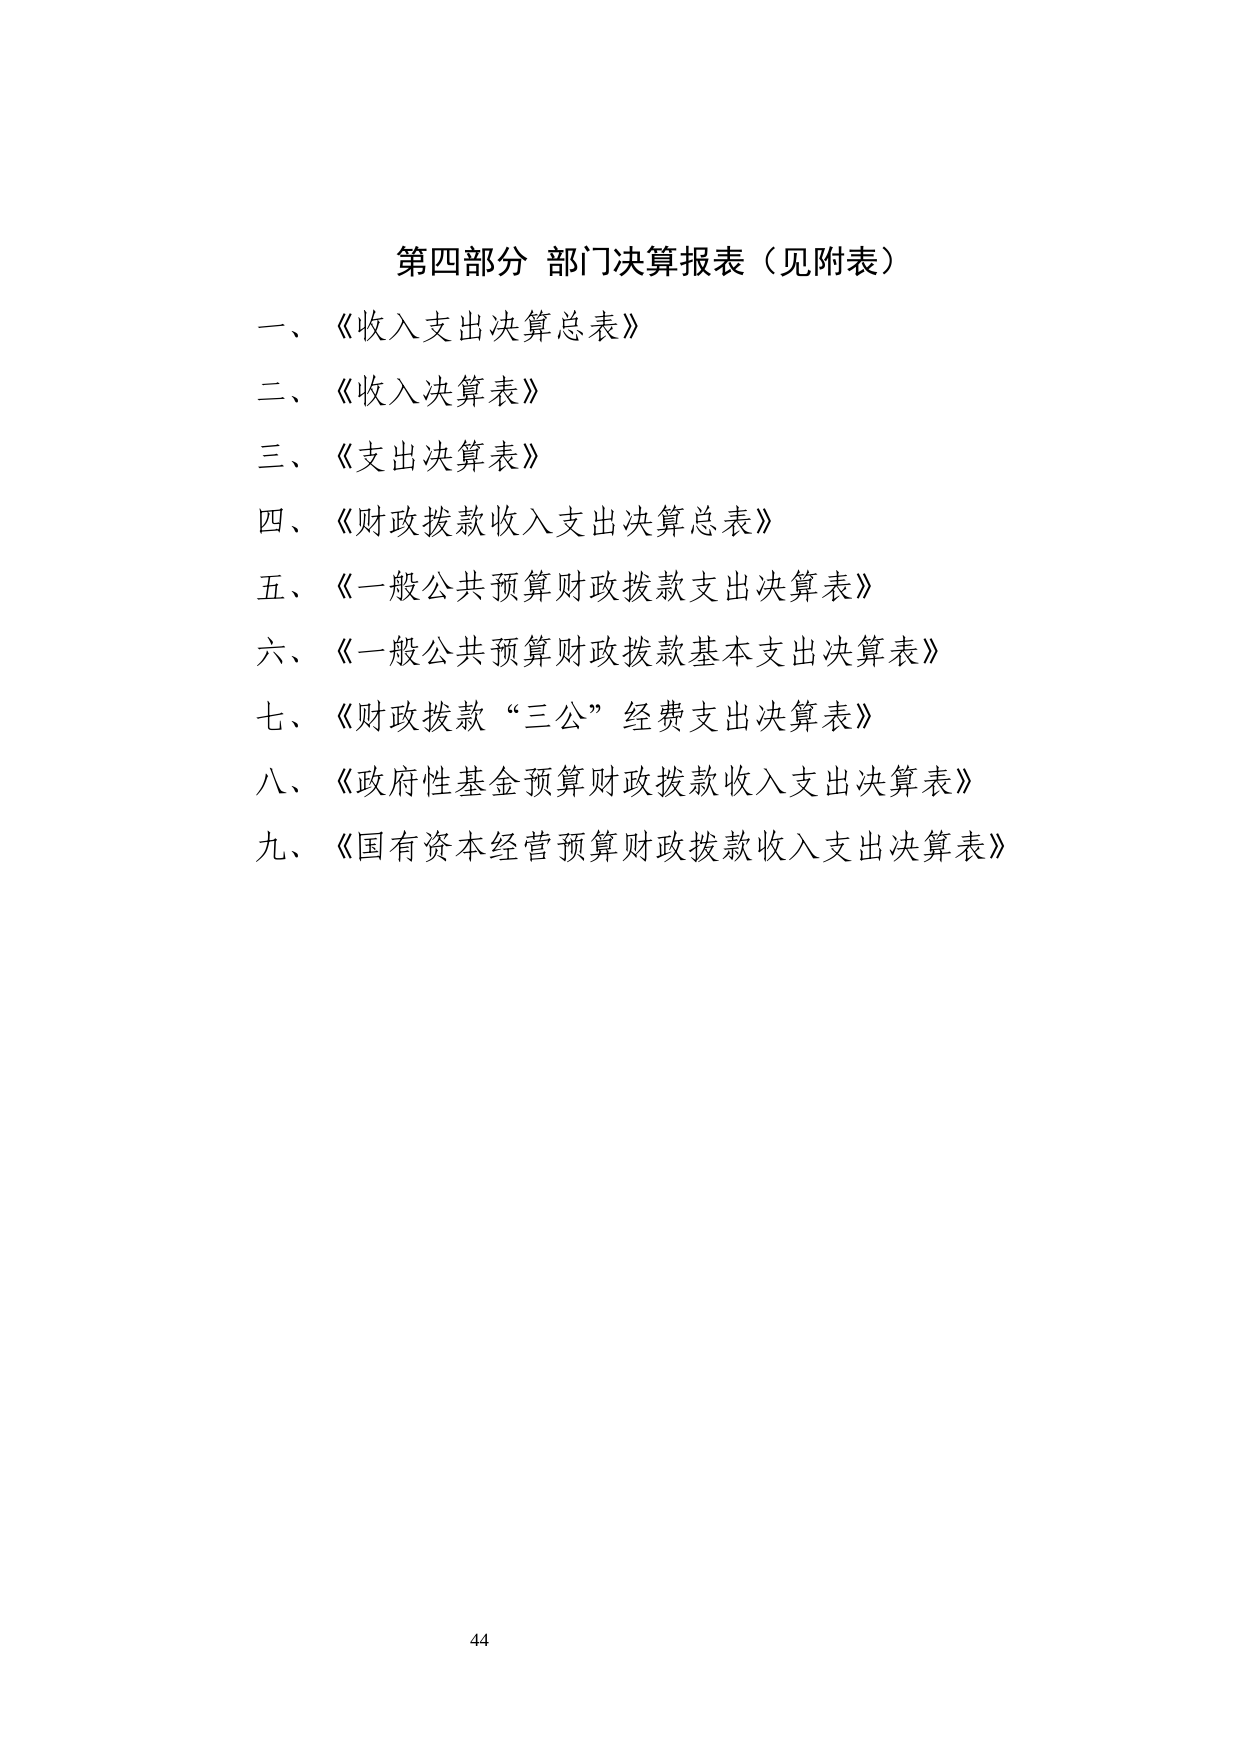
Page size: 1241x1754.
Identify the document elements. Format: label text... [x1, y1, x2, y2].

text 第四部分 部门决算报表（见附表） [187, 227, 1053, 292]
text 四、《财政拨款收入支出决算总表》 [187, 487, 1053, 552]
text 二、《收入决算表》 [187, 357, 1053, 422]
text 三、《支出决算表》 [187, 422, 1053, 487]
text 一、《收入支出决算总表》 [187, 292, 1053, 357]
text 七、《财政拨款“三公”经费支出决算表》 [187, 682, 1053, 747]
text 五、《一般公共预算财政拨款支出决算表》 [187, 552, 1053, 617]
text 九、《国有资本经营预算财政拨款收入支出决算表》 [187, 812, 1053, 877]
text 六、《一般公共预算财政拨款基本支出决算表》 [187, 617, 1053, 682]
text 八、《政府性基金预算财政拨款收入支出决算表》 [187, 747, 1053, 812]
